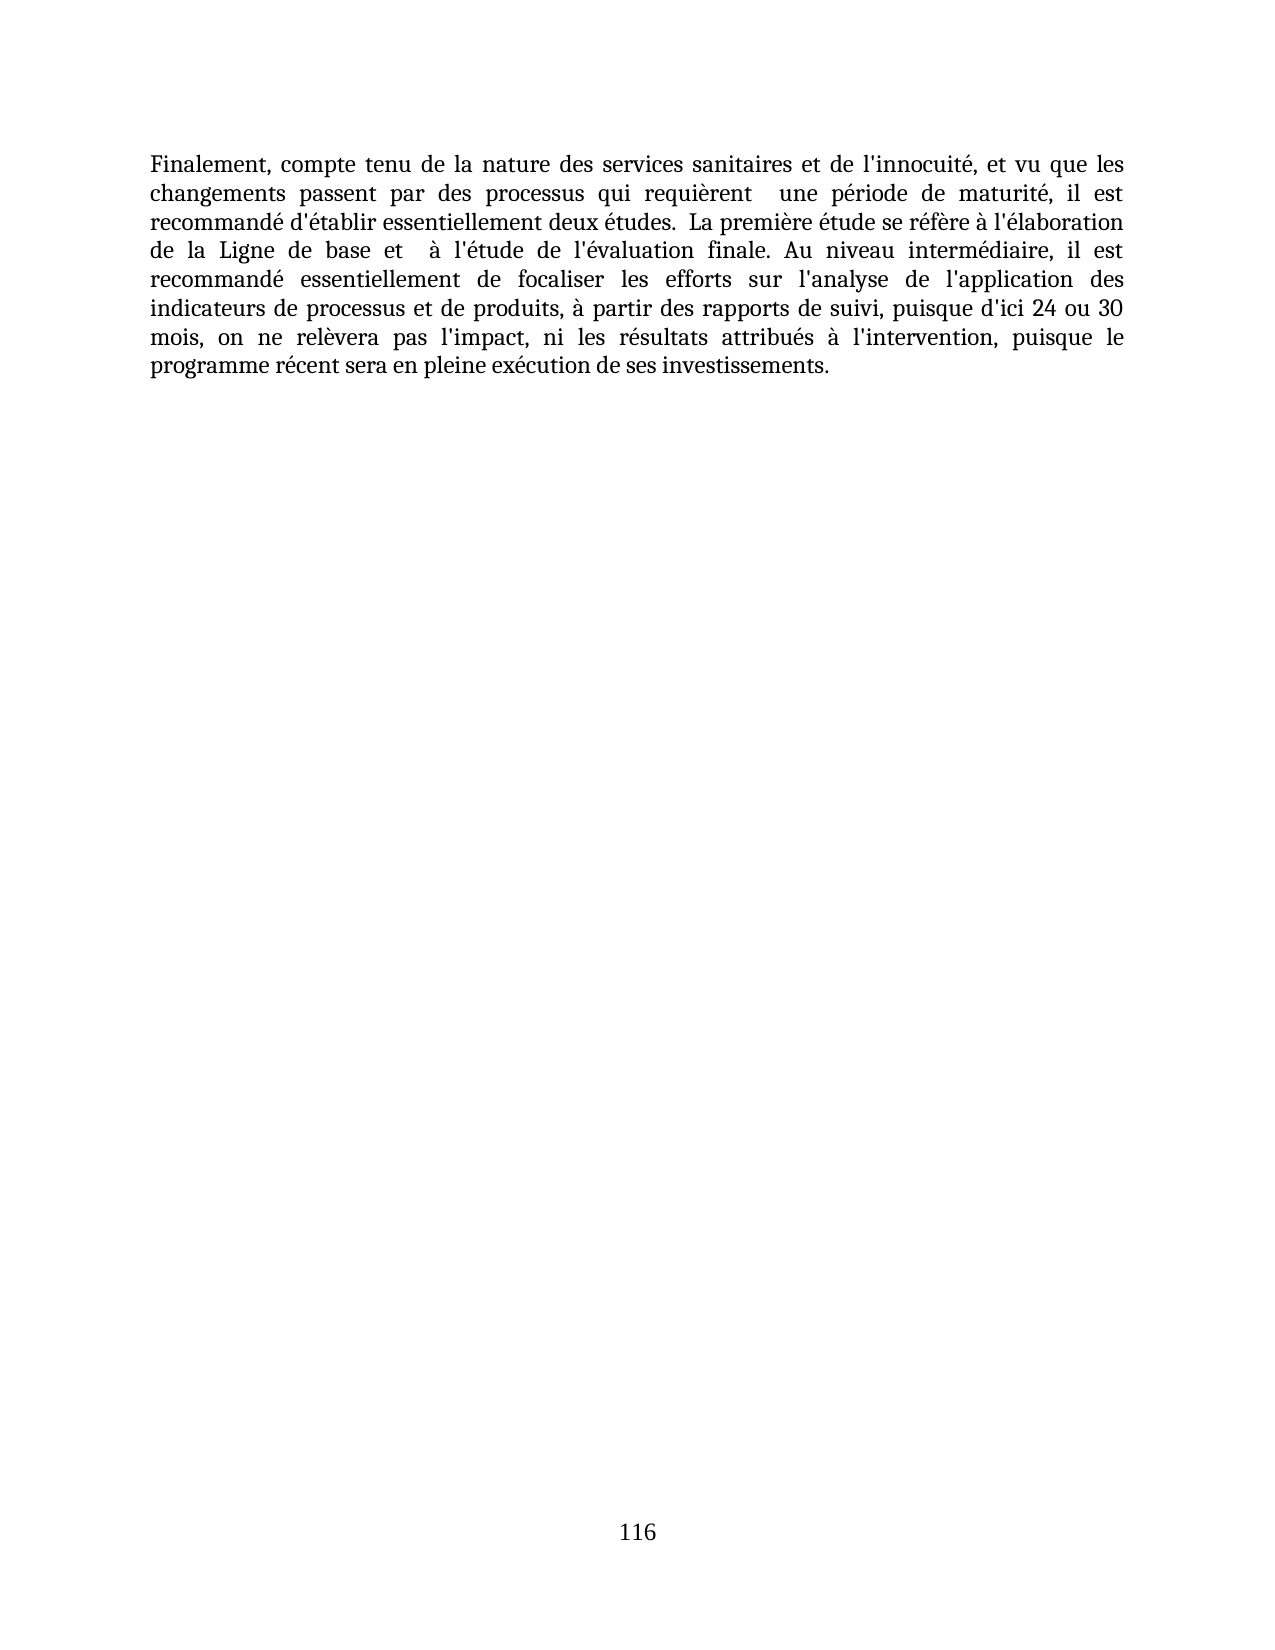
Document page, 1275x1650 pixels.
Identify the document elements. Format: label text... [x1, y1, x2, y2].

text Finalement, compte tenu de la nature des services sanitaires et de l'innocuité, et vu que les changements passent par des processus qui requièrent une période de maturité, il est recommandé d'établir essentiellement deux études. La première étude se réfère à l'élaboration de la Ligne de base et à l'étude de l'évaluation finale. Au niveau intermédiaire, il est recommandé essentiellement de focaliser les efforts sur l'analyse de l'application des indicateurs de processus et de produits, à partir des rapports de suivi, puisque d'ici 24 ou 30 mois, on ne relèvera pas l'impact, ni les résultats attribués à l'intervention, puisque le programme récent sera en pleine exécution de ses investissements. [150, 150, 1125, 380]
